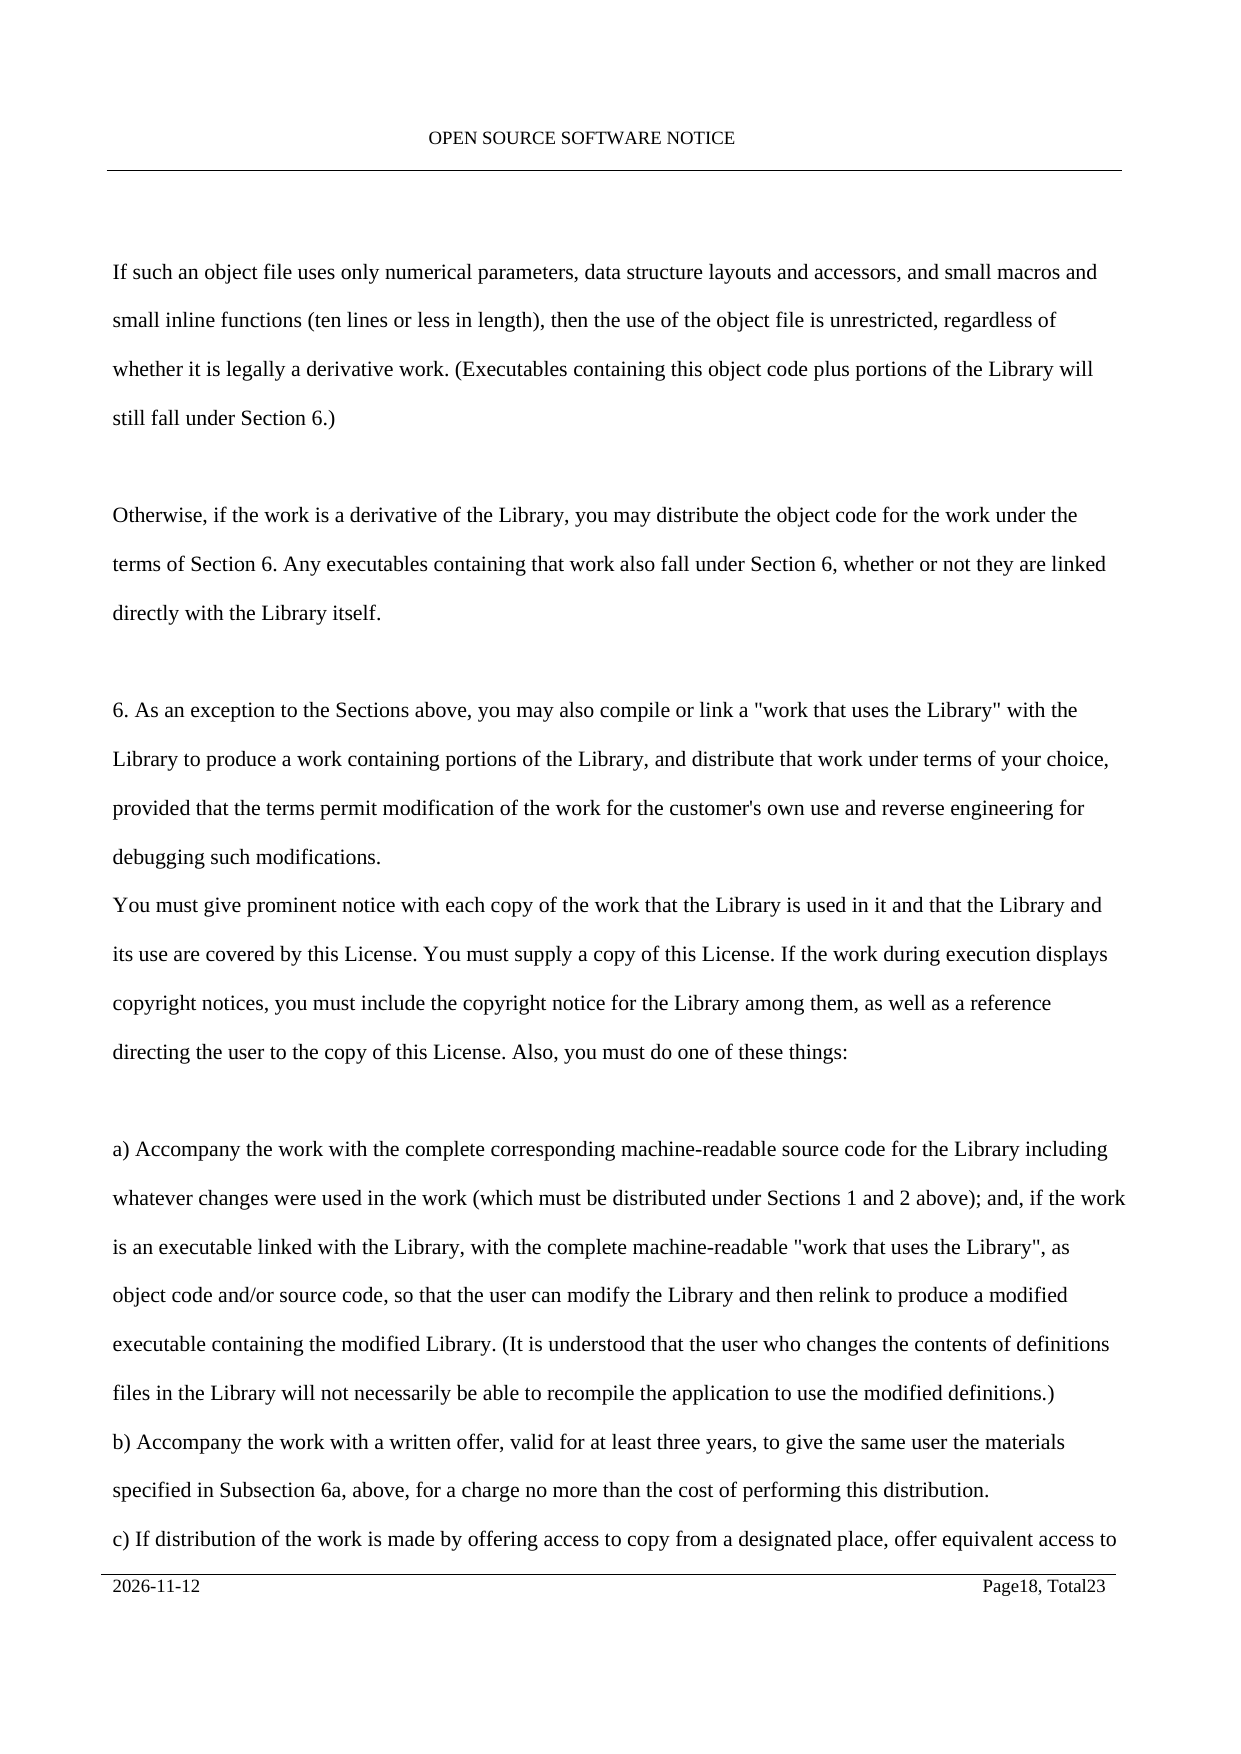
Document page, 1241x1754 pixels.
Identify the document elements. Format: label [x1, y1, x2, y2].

text [112, 206, 1128, 1555]
